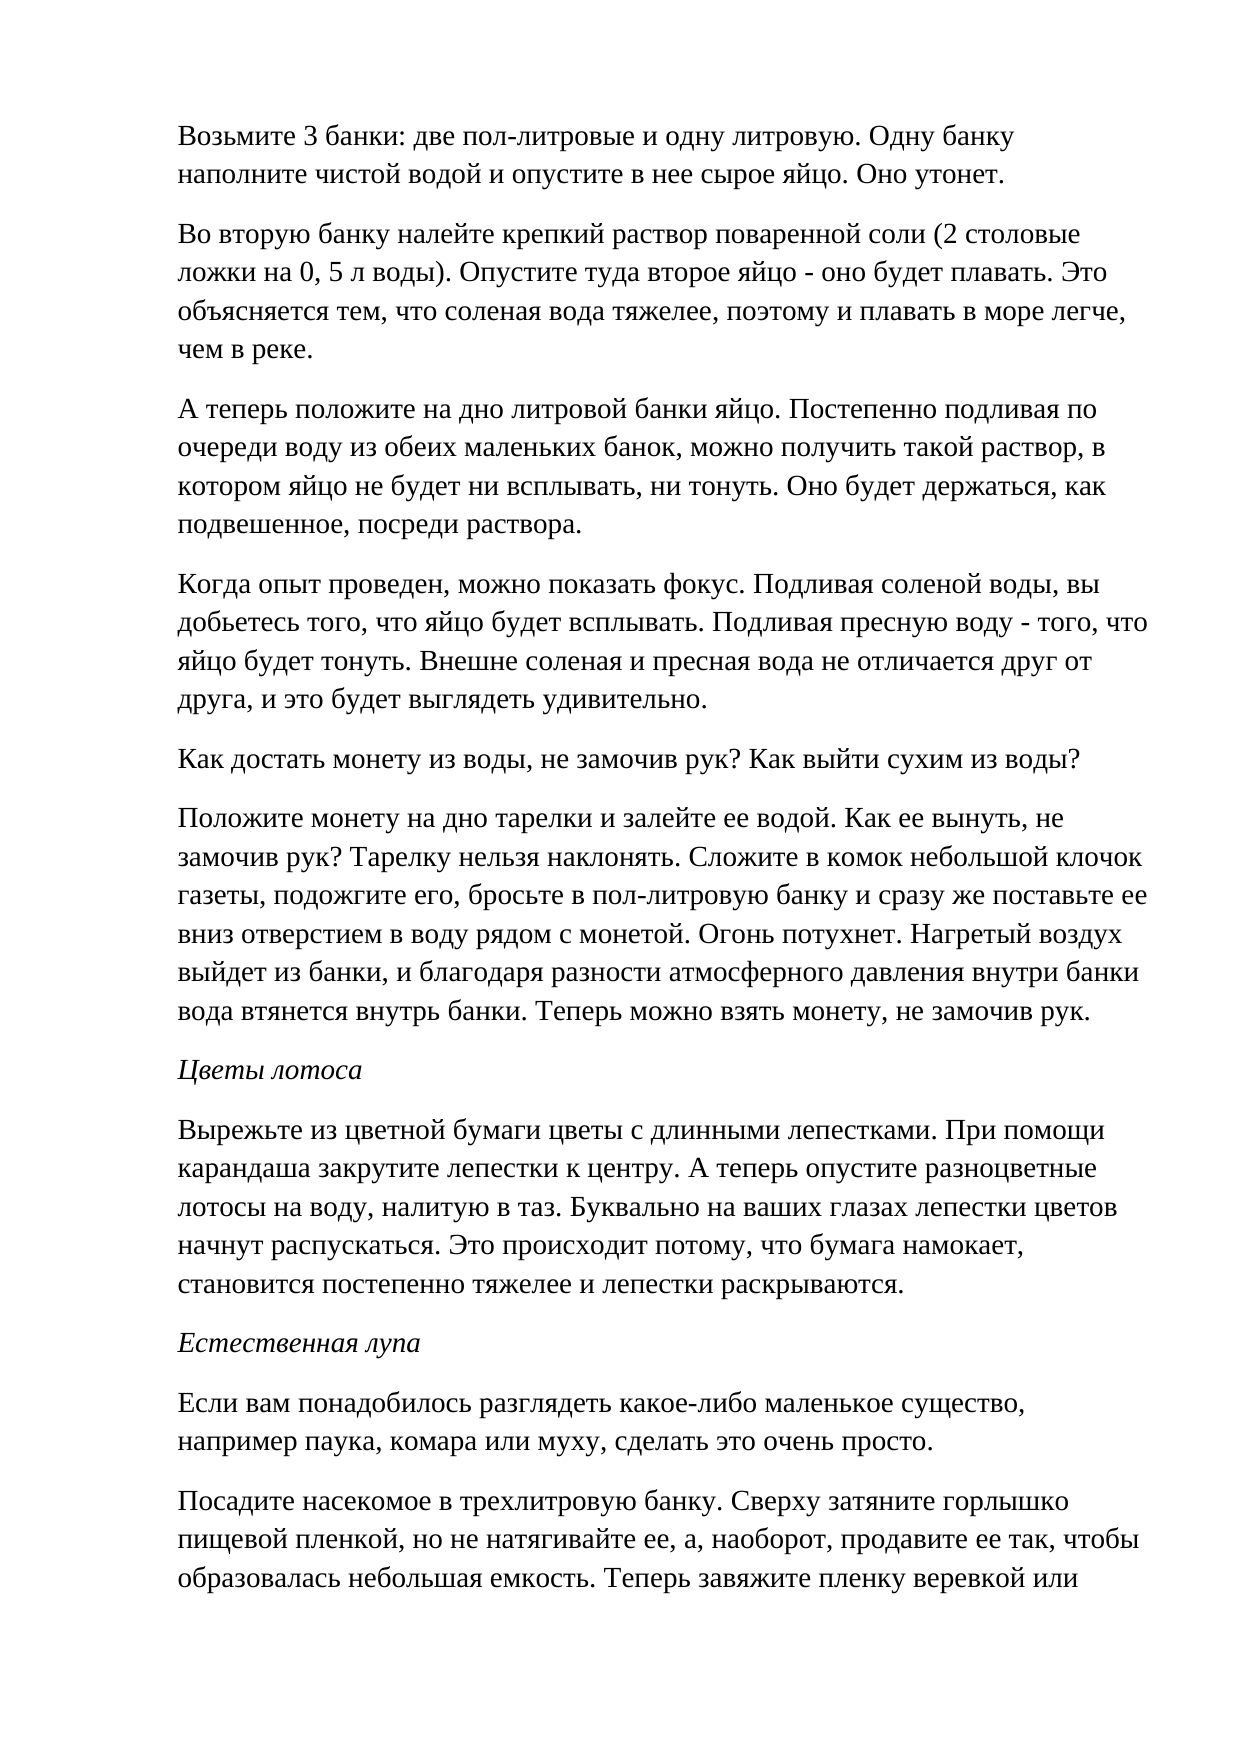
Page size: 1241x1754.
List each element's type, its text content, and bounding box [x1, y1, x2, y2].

text А теперь положите на дно литровой банки яйцо. Постепенно подливая по очереди воду из обеих маленьких банок, можно получить такой раствор, в котором яйцо не будет ни всплывать, ни тонуть. Оно будет держаться, как подвешенное, посреди раствора. [177, 391, 1152, 540]
text Возьмите 3 банки: две пол-литровые и одну литровую. Одну банку наполните чистой водой и опустите в нее сырое яйцо. Оно утонет. [177, 118, 1152, 190]
text Вырежьте из цветной бумаги цветы с длинными лепестками. При помощи карандаша закрутите лепестки к центру. А теперь опустите разноцветные лотосы на воду, налитую в таз. Буквально на ваших глазах лепестки цветов начнут распускаться. Это происходит потому, что бумага намокает, становится постепенно тяжелее и лепестки раскрываются. [177, 1112, 1152, 1299]
text Положите монету на дно тарелки и залейте ее водой. Как ее вынуть, не замочив рук? Тарелку нельзя наклонять. Сложите в комок небольшой клочок газеты, подожгите его, бросьте в пол-литровую банку и сразу же поставьте ее вниз отверстием в воду рядом с монетой. Огонь потухнет. Нагретый воздух выйдет из банки, и благодаря разности атмосферного давления внутри банки вода втянется внутрь банки. Теперь можно взять монету, не замочив рук. [177, 800, 1152, 1027]
text Когда опыт проведен, можно показать фокус. Подливая соленой воды, вы добьетесь того, что яйцо будет всплывать. Подливая пресную воду - того, что яйцо будет тонуть. Внешне соленая и пресная вода не отличается друг от друга, и это будет выглядеть удивительно. [177, 566, 1152, 715]
text Естественная лупа [177, 1325, 1152, 1359]
text Во вторую банку налейте крепкий раствор поваренной соли (2 столовые ложки на 0, 5 л воды). Опустите туда второе яйцо - оно будет плавать. Это объясняется тем, что соленая вода тяжелее, поэтому и плавать в море легче, чем в реке. [177, 216, 1152, 365]
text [177, 1483, 1152, 1593]
text Как достать монету из воды, не замочив рук? Как выйти сухим из воды? [177, 741, 1152, 774]
text Цветы лотоса [177, 1052, 1152, 1086]
text Если вам понадобилось разглядеть какое-либо маленькое существо, например паука, комара или муху, сделать это очень просто. [177, 1385, 1152, 1457]
